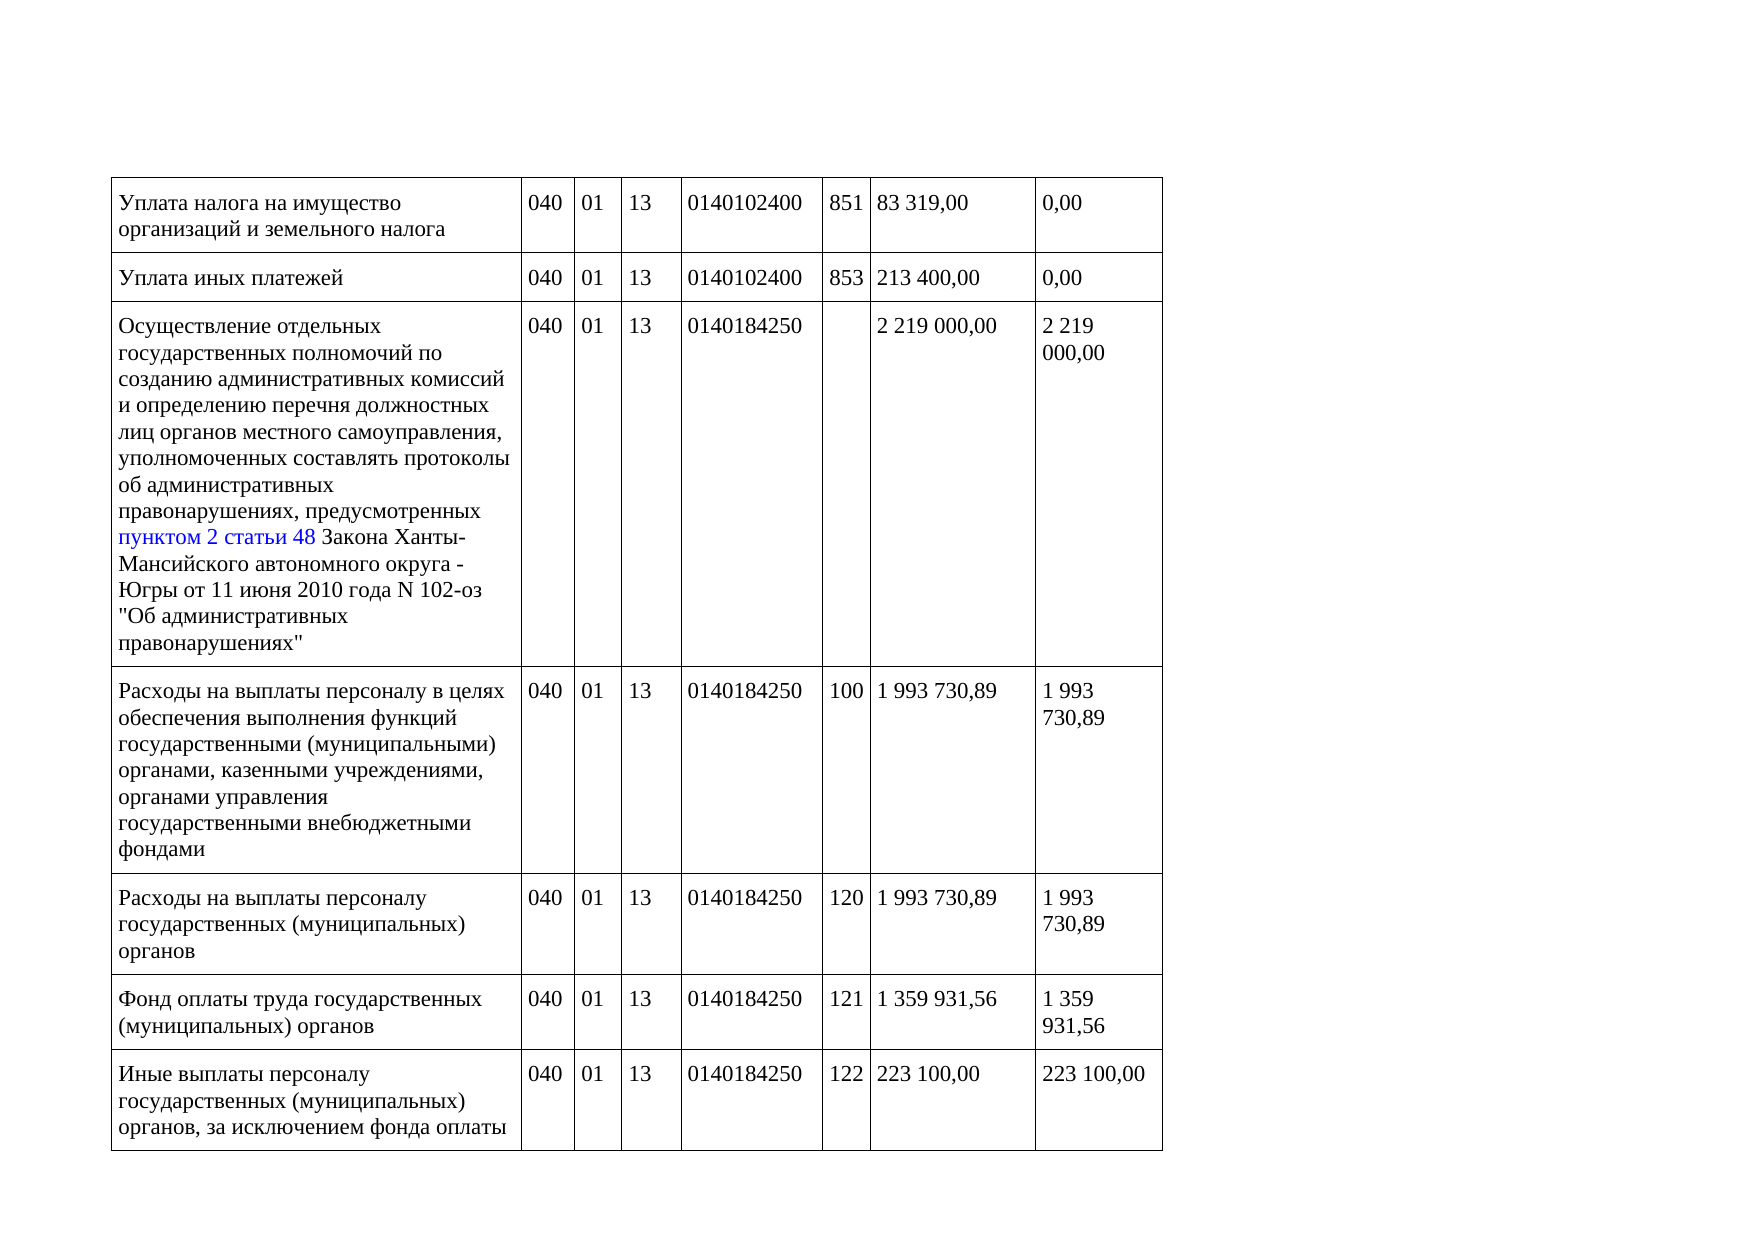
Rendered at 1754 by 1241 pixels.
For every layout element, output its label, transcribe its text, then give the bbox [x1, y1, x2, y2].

table_cell 2 219 000,00 [1036, 302, 1162, 666]
table_cell 0140102400 [682, 178, 822, 252]
table_cell 0140184250 [682, 975, 822, 1049]
table_cell 2 219 000,00 [871, 302, 1035, 666]
table_cell Фонд оплаты труда государственных (муниципальных) органов [112, 975, 521, 1049]
table_cell 122 [823, 1050, 870, 1150]
table_cell Расходы на выплаты персоналу в целях обеспечения выполнения функций государственными (муниципальными) органами, казенными учреждениями, органами управления государственными внебюджетными фондами [112, 667, 521, 872]
table_cell 851 [823, 178, 870, 252]
table_cell 040 [522, 667, 574, 872]
table_cell 01 [575, 178, 621, 252]
table_cell 100 [823, 667, 870, 872]
table_cell 1 359 931,56 [1036, 975, 1162, 1049]
table_cell Расходы на выплаты персоналу государственных (муниципальных) органов [112, 874, 521, 974]
table_cell 040 [522, 178, 574, 252]
table_cell 040 [522, 253, 574, 301]
table_cell Осуществление отдельных государственных полномочий по созданию административных комиссий и определению перечня должностных лиц органов местного самоуправления, уполномоченных составлять протоколы об административных правонарушениях, предусмотренных пунктом 2 статьи 48 Закона Ханты-Мансийского автономного округа - Югры от 11 июня 2010 года N 102-оз "Об административных правонарушениях" [112, 302, 521, 666]
table_cell [823, 302, 870, 666]
table_cell 13 [622, 253, 681, 301]
table_cell 0140184250 [682, 874, 822, 974]
table_cell 120 [823, 874, 870, 974]
table_cell 1 993 730,89 [871, 874, 1035, 974]
table_cell 13 [622, 667, 681, 872]
table_cell 13 [622, 975, 681, 1049]
table_cell 040 [522, 975, 574, 1049]
table_cell 040 [522, 1050, 574, 1150]
table_cell 1 993 730,89 [1036, 874, 1162, 974]
table_cell 1 993 730,89 [871, 667, 1035, 872]
table_cell Уплата иных платежей [112, 253, 521, 301]
table_cell Уплата налога на имущество организаций и земельного налога [112, 178, 521, 252]
table_cell 040 [522, 874, 574, 974]
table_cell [112, 1050, 521, 1150]
table_cell 121 [823, 975, 870, 1049]
table_cell 0140102400 [682, 253, 822, 301]
table_cell 01 [575, 302, 621, 666]
table_cell 223 100,00 [1036, 1050, 1162, 1150]
table_cell 13 [622, 178, 681, 252]
table_cell 01 [575, 1050, 621, 1150]
table_cell 040 [522, 302, 574, 666]
table_cell 853 [823, 253, 870, 301]
table_cell 83 319,00 [871, 178, 1035, 252]
table_cell 01 [575, 874, 621, 974]
table_cell 0,00 [1036, 253, 1162, 301]
table_cell 0140184250 [682, 1050, 822, 1150]
table_cell 13 [622, 302, 681, 666]
table_cell 13 [622, 874, 681, 974]
table_cell 0140184250 [682, 302, 822, 666]
table_cell 01 [575, 975, 621, 1049]
table_cell 223 100,00 [871, 1050, 1035, 1150]
table_cell 213 400,00 [871, 253, 1035, 301]
table_cell 0,00 [1036, 178, 1162, 252]
table_cell 13 [622, 1050, 681, 1150]
table_cell 1 993 730,89 [1036, 667, 1162, 872]
table_cell 0140184250 [682, 667, 822, 872]
table_cell 1 359 931,56 [871, 975, 1035, 1049]
table_cell 01 [575, 667, 621, 872]
table_cell 01 [575, 253, 621, 301]
